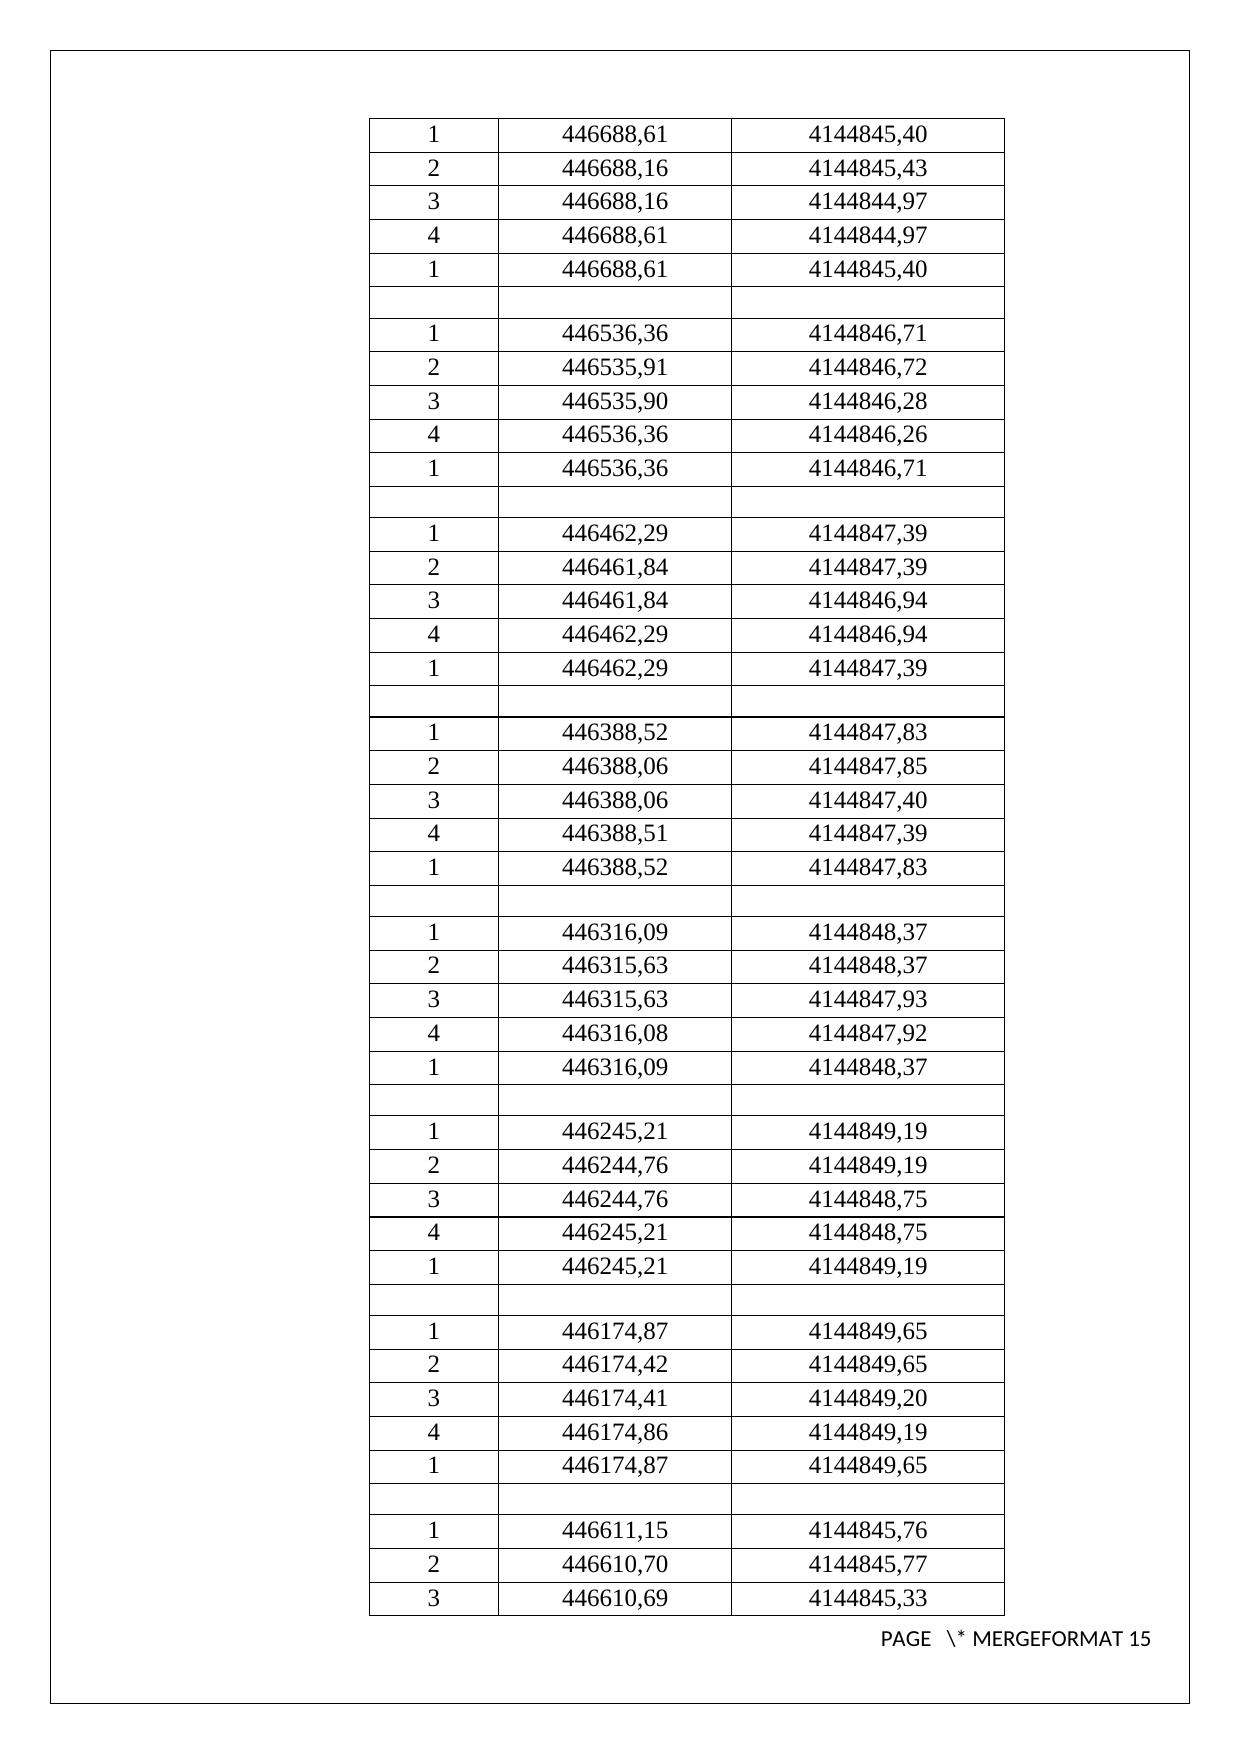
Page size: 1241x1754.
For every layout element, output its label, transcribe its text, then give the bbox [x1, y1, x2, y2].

table_cell 4144844,97 [732, 220, 1004, 253]
table_cell 4144845,76 [732, 1515, 1004, 1548]
table_cell [732, 1085, 1004, 1115]
table_cell 1 [370, 1316, 498, 1348]
table_cell [499, 287, 731, 317]
table_cell 446315,63 [499, 984, 731, 1017]
table_cell 446174,87 [499, 1316, 731, 1348]
table_cell 4144847,92 [732, 1018, 1004, 1051]
table_cell 3 [370, 1583, 498, 1615]
table_cell 3 [370, 186, 498, 219]
table_cell 446536,36 [499, 420, 731, 452]
table_cell [499, 1285, 731, 1315]
table_cell 4144849,19 [732, 1417, 1004, 1449]
table_cell 4144849,65 [732, 1350, 1004, 1382]
table_cell 4144845,43 [732, 153, 1004, 185]
table_cell 4144845,40 [732, 119, 1004, 152]
table_cell [499, 1085, 731, 1115]
table_cell 446388,52 [499, 718, 731, 750]
table_cell [732, 1285, 1004, 1315]
table_cell 3 [370, 1383, 498, 1416]
table_cell 446245,21 [499, 1116, 731, 1149]
table_cell 4 [370, 1218, 498, 1250]
table_cell [732, 487, 1004, 517]
table_cell 4144847,39 [732, 552, 1004, 584]
table_cell [499, 487, 731, 517]
table_cell 3 [370, 785, 498, 817]
table_cell 4144849,65 [732, 1451, 1004, 1483]
table_cell [370, 1085, 498, 1115]
table_cell 3 [370, 984, 498, 1017]
table_cell 4144844,97 [732, 186, 1004, 219]
table_cell 446688,61 [499, 220, 731, 253]
table_cell 4144848,75 [732, 1184, 1004, 1216]
table_cell 4144846,71 [732, 319, 1004, 351]
table_cell 1 [370, 119, 498, 152]
table_cell 446174,86 [499, 1417, 731, 1449]
table_cell 446462,29 [499, 619, 731, 652]
table_cell 1 [370, 1116, 498, 1149]
table_cell 4144847,93 [732, 984, 1004, 1017]
table_cell 2 [370, 552, 498, 584]
table_cell 446461,84 [499, 552, 731, 584]
table_cell 4144845,33 [732, 1583, 1004, 1615]
table_cell 4 [370, 1018, 498, 1051]
table_cell 446174,42 [499, 1350, 731, 1382]
table_cell 4144848,37 [732, 1052, 1004, 1084]
table_cell [370, 886, 498, 916]
table_cell 4144849,19 [732, 1150, 1004, 1183]
table_cell [732, 1484, 1004, 1514]
table_cell 2 [370, 1549, 498, 1582]
table_cell 1 [370, 319, 498, 351]
table_cell 1 [370, 1052, 498, 1084]
table_cell [499, 686, 731, 716]
table_cell 4 [370, 1417, 498, 1449]
table_cell 446536,36 [499, 453, 731, 486]
table_cell 446688,61 [499, 254, 731, 286]
table_cell 2 [370, 1350, 498, 1382]
table_cell 4 [370, 420, 498, 452]
table_cell 4144848,37 [732, 917, 1004, 949]
table_cell 3 [370, 1184, 498, 1216]
table_cell 4144847,39 [732, 518, 1004, 551]
table_cell 2 [370, 352, 498, 385]
table_cell 3 [370, 585, 498, 618]
table_cell 446688,16 [499, 186, 731, 219]
table_cell 446244,76 [499, 1150, 731, 1183]
table_cell 446388,06 [499, 785, 731, 817]
table_cell 1 [370, 1451, 498, 1483]
table_cell 4144848,37 [732, 951, 1004, 983]
table_cell 446610,70 [499, 1549, 731, 1582]
table_cell 446535,91 [499, 352, 731, 385]
table_cell 4144847,39 [732, 819, 1004, 851]
table_cell 446388,51 [499, 819, 731, 851]
table_cell 2 [370, 1150, 498, 1183]
table_cell 4 [370, 220, 498, 253]
table_cell 1 [370, 254, 498, 286]
table_cell 4144846,94 [732, 619, 1004, 652]
table_cell 4144846,94 [732, 585, 1004, 618]
table_cell 446388,06 [499, 751, 731, 784]
table_cell 2 [370, 951, 498, 983]
table_cell 1 [370, 653, 498, 685]
table_cell 446461,84 [499, 585, 731, 618]
table_cell 446462,29 [499, 518, 731, 551]
table_cell 4144846,71 [732, 453, 1004, 486]
table_cell 4144849,19 [732, 1116, 1004, 1149]
table_cell 4144849,20 [732, 1383, 1004, 1416]
table_cell 446245,21 [499, 1251, 731, 1284]
table_cell 446316,09 [499, 917, 731, 949]
table_cell [370, 1285, 498, 1315]
table_cell 446688,16 [499, 153, 731, 185]
table_cell [370, 1484, 498, 1514]
table_cell 446244,76 [499, 1184, 731, 1216]
table_cell [370, 686, 498, 716]
table_cell [499, 886, 731, 916]
table_cell 1 [370, 852, 498, 885]
table_cell 4144849,65 [732, 1316, 1004, 1348]
table_cell 446535,90 [499, 386, 731, 418]
table_cell 4144848,75 [732, 1218, 1004, 1250]
table_cell 4144846,72 [732, 352, 1004, 385]
table_cell 4144845,77 [732, 1549, 1004, 1582]
table_cell 2 [370, 751, 498, 784]
table_cell 1 [370, 453, 498, 486]
table_cell 1 [370, 1251, 498, 1284]
table_cell 4 [370, 819, 498, 851]
table_cell [732, 287, 1004, 317]
table_cell [732, 886, 1004, 916]
table_cell 446462,29 [499, 653, 731, 685]
table_cell 1 [370, 518, 498, 551]
table_cell 1 [370, 1515, 498, 1548]
table_cell [370, 287, 498, 317]
table_cell [370, 487, 498, 517]
table_cell 4144849,19 [732, 1251, 1004, 1284]
table_cell 446536,36 [499, 319, 731, 351]
table_cell 446388,52 [499, 852, 731, 885]
table_cell 4144847,40 [732, 785, 1004, 817]
table_cell 446610,69 [499, 1583, 731, 1615]
table_cell 446688,61 [499, 119, 731, 152]
table_cell 4 [370, 619, 498, 652]
table_cell 446174,87 [499, 1451, 731, 1483]
table_cell 3 [370, 386, 498, 418]
table_cell 4144847,39 [732, 653, 1004, 685]
table_cell 4144847,83 [732, 718, 1004, 750]
table_cell 446611,15 [499, 1515, 731, 1548]
table_cell 4144847,83 [732, 852, 1004, 885]
table_cell 1 [370, 718, 498, 750]
table_cell 4144845,40 [732, 254, 1004, 286]
table_cell 4144847,85 [732, 751, 1004, 784]
table_cell 1 [370, 917, 498, 949]
table_cell 2 [370, 153, 498, 185]
table_cell 4144846,28 [732, 386, 1004, 418]
table_cell [732, 686, 1004, 716]
table_cell 446245,21 [499, 1218, 731, 1250]
table_cell 446316,09 [499, 1052, 731, 1084]
table_cell 4144846,26 [732, 420, 1004, 452]
table_cell 446174,41 [499, 1383, 731, 1416]
table_cell 446316,08 [499, 1018, 731, 1051]
table_cell 446315,63 [499, 951, 731, 983]
table_cell [499, 1484, 731, 1514]
